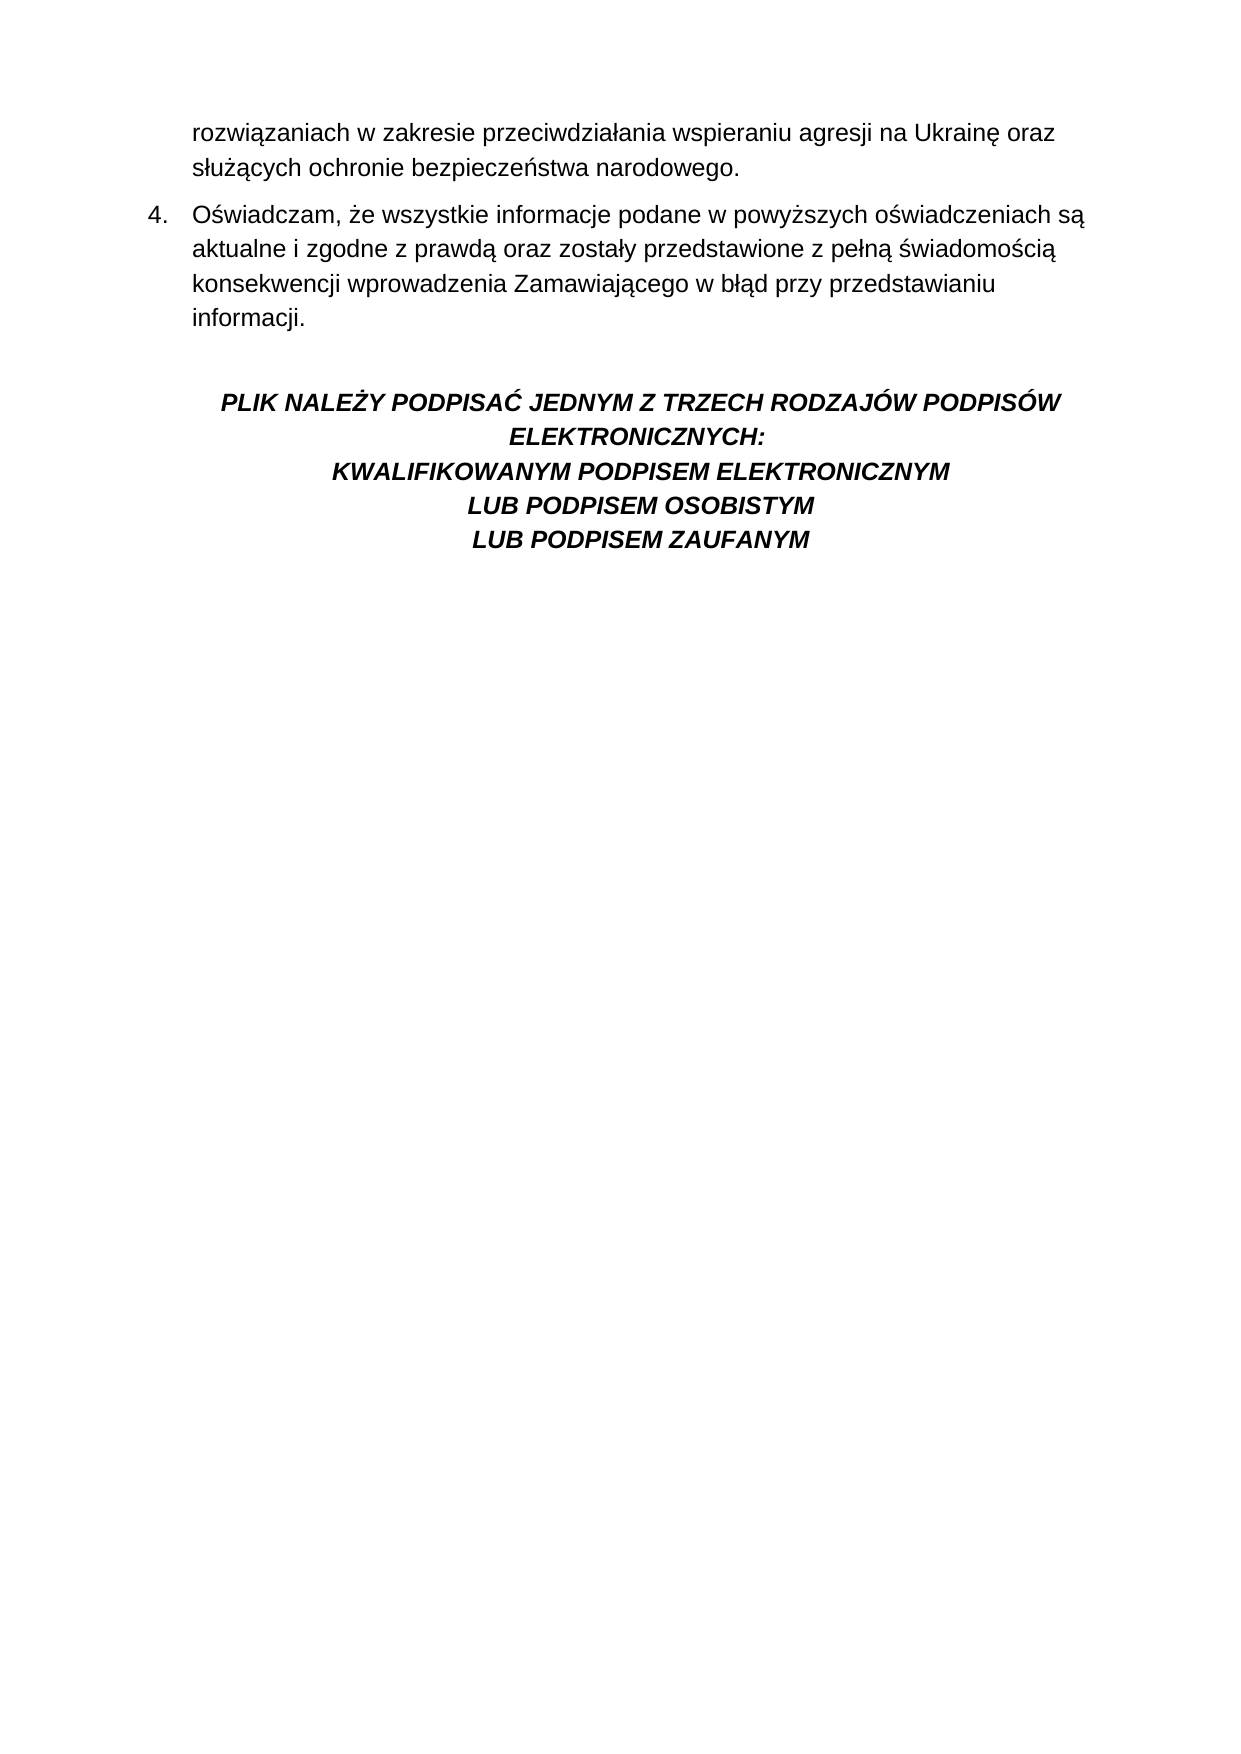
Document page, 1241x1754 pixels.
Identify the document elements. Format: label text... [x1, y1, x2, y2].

list Oświadczam, że wszystkie informacje podane w powyższych oświadczeniach są aktualne i zgodne z prawdą oraz zostały przedstawione z pełną świadomością konsekwencji wprowadzenia Zamawiającego w błąd przy przedstawianiu informacji. [148, 199, 1090, 332]
list PLIK NALEŻY PODPISAĆ JEDNYM Z TRZECH RODZAJÓW PODPISÓW ELEKTRONICZNYCH: KWALIFIKOWANYM PODPISEM ELEKTRONICZNYM LUB PODPISEM OSOBISTYM LUB PODPISEM ZAUFANYM [192, 387, 1090, 554]
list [148, 118, 1093, 181]
